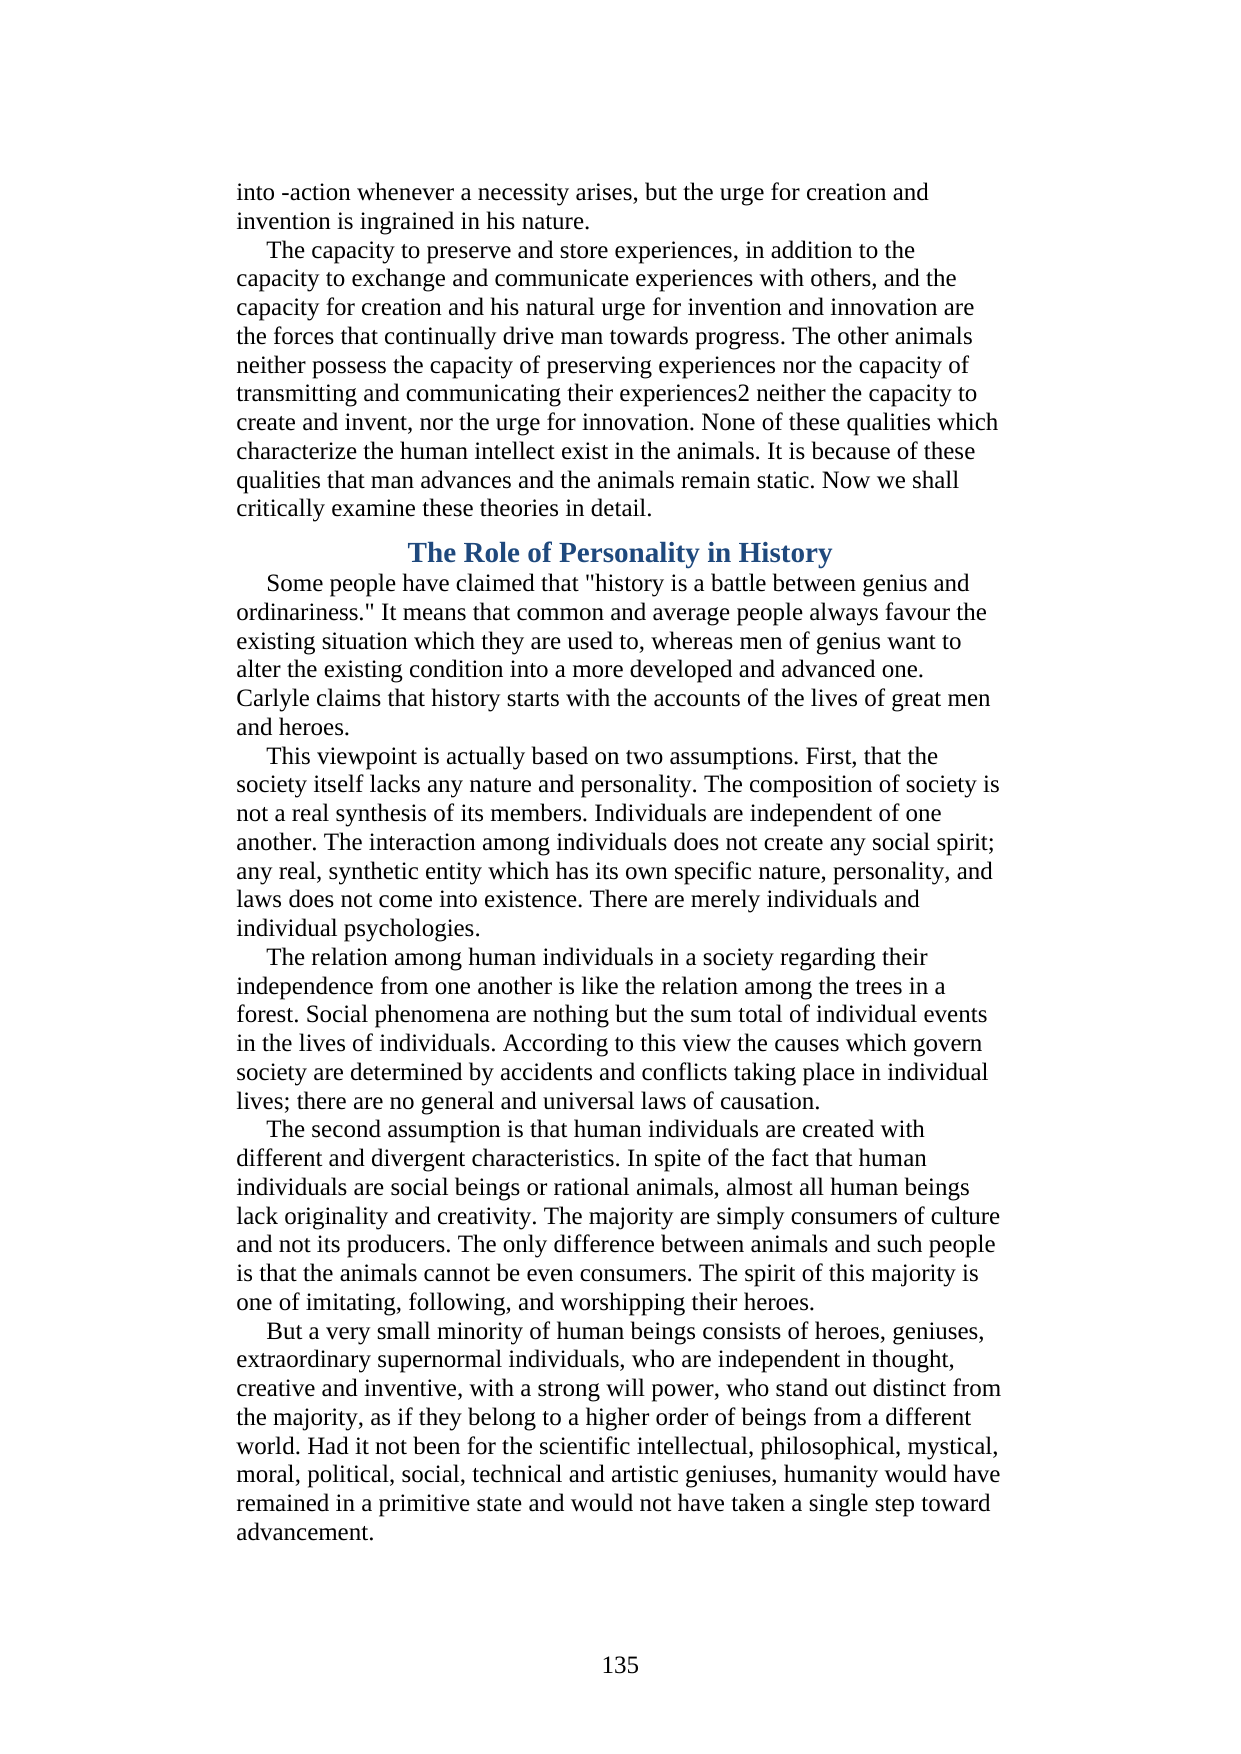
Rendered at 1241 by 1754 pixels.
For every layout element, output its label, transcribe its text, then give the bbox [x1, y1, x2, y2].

text Some people have claimed that "history is a battle between genius and ordinariness." It means that common and average people always favour the existing situation which they are used to, whereas men of genius want to alter the existing condition into a more developed and advanced one. Carlyle claims that history starts with the accounts of the lives of great men and heroes. [236, 568, 1004, 741]
subtitle The Role of Personality in History [236, 535, 1004, 568]
text This viewpoint is actually based on two assumptions. First, that the society itself lacks any nature and personality. The composition of society is not a real synthesis of its members. Individuals are indepen­dent of one another. The interaction among individuals does not create any social spirit; any real, synthetic entity which has its own specific nature, personality, and laws does not come into existence. There are merely individuals and individual psychologies. [236, 741, 1004, 942]
text The second assumption is that human individuals are created with different and divergent characteristics. In spite of the fact that human individuals are social beings or rational animals, almost all human beings lack originality and creativity. The majority are simply consumers of culture and not its producers. The only difference between animals and such people is that the animals cannot be even consumers. The spirit of this majority is one of imitating, following, and worshipping their heroes. [236, 1114, 1004, 1316]
text The relation among human individuals in a society regarding their independence from one another is like the relation among the trees in a forest. Social phenom­ena are nothing but the sum total of individual events in the lives of individuals. According to this view the causes which govern society are determined by accidents and conflicts taking place in individual lives; there are no general and universal laws of causation. [236, 942, 1004, 1114]
text The capacity to preserve and store experiences, in addition to the capacity to exchange and communicate experiences with others, and the capacity for creation and his natural urge for invention and innova­tion are the forces that continually drive man towards progress. The other animals neither possess the capacity of preserving experiences nor the capacity of transmitting and communicating their experiences2 neither the capacity to create and invent, nor the urge for innovation. None of these qualities which characterize the human intellect exist in the animals. It is because of these qualities that man advances and the animals remain static. Now we shall critically examine these theories in detail. [236, 235, 1004, 522]
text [236, 177, 1004, 235]
text But a very small minority of human beings consists of heroes, geniuses, extraordinary supernormal individuals, who are independent in thought, creative and inventive, with a strong will power, who stand out distinct from the majority, as if they belong to a higher order of beings from a different world. Had it not been for the scientific intel­lectual, philosophical, mystical, moral, political, social, technical and artistic geniuses, humanity would have remained in a primitive state and would not have taken a single step toward advancement. [236, 1316, 1004, 1546]
